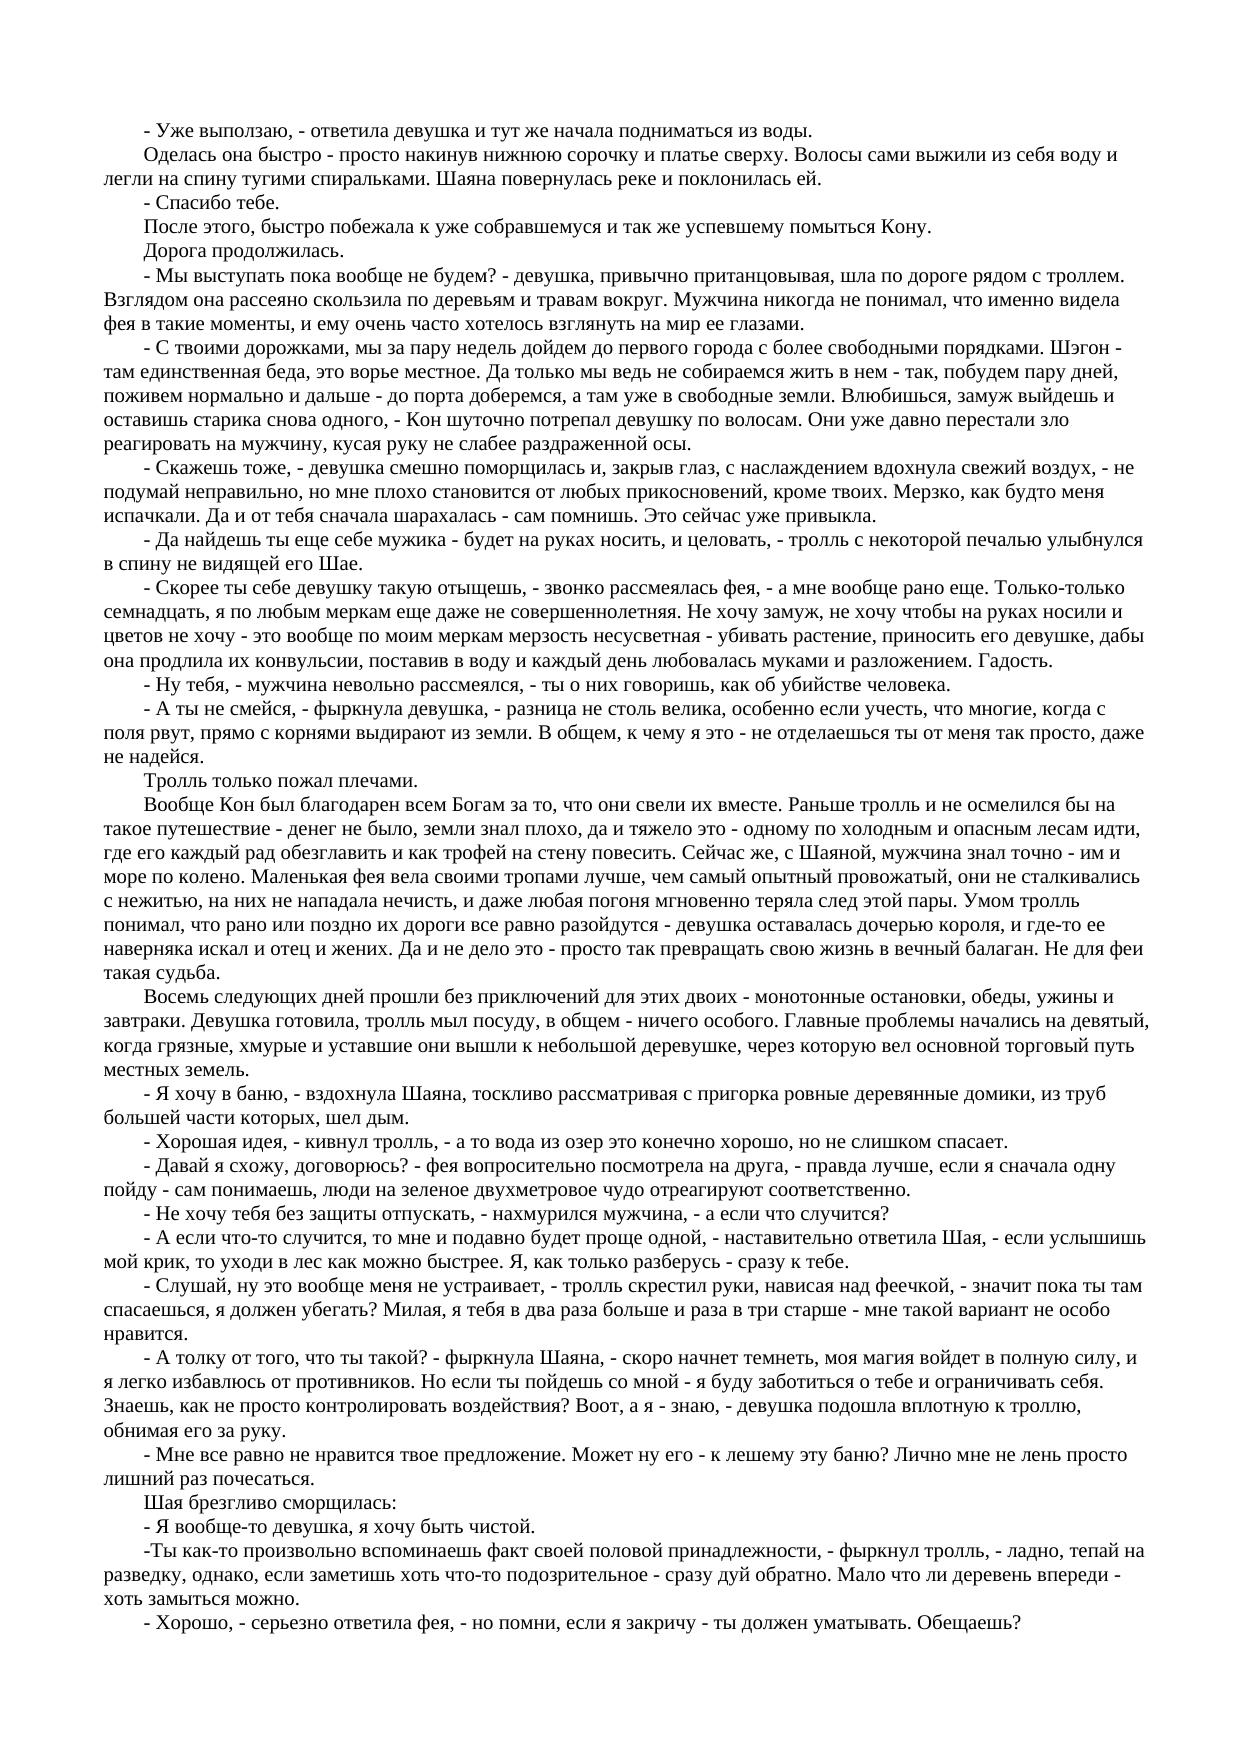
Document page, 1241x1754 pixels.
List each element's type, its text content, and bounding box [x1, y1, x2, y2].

text - Уже выползаю, - ответила девушка и тут же начала подниматься из воды. [103, 118, 1152, 142]
text - Не хочу тебя без защиты отпускать, - нахмурился мужчина, - а если что случится? [103, 1201, 1152, 1225]
text - Хорошо, - серьезно ответила фея, - но помни, если я закричу - ты должен уматывать. Обещаешь? [103, 1610, 1152, 1634]
text - Мы выступать пока вообще не будем? - девушка, привычно пританцовывая, шла по дороге рядом с троллем. Взглядом она рассеяно скользила по деревьям и травам вокруг. Мужчина никогда не понимал, что именно видела фея в такие моменты, и ему очень часто хотелось взглянуть на мир ее глазами. [103, 262, 1152, 335]
text - Ну тебя, - мужчина невольно рассмеялся, - ты о них говоришь, как об убийстве человека. [103, 672, 1152, 696]
text - Я хочу в баню, - вздохнула Шаяна, тоскливо рассматривая с пригорка ровные деревянные домики, из труб большей части которых, шел дым. [103, 1081, 1152, 1129]
text - Давай я схожу, договорюсь? - фея вопросительно посмотрела на друга, - правда лучше, если я сначала одну пойду - сам понимаешь, люди на зеленое двухметровое чудо отреагируют соответственно. [103, 1153, 1152, 1201]
text - А толку от того, что ты такой? - фыркнула Шаяна, - скоро начнет темнеть, моя магия войдет в полную силу, и я легко избавлюсь от противников. Но если ты пойдешь со мной - я буду заботиться о тебе и ограничивать себя. Знаешь, как не просто контролировать воздействия? Воот, а я - знаю, - девушка подошла вплотную к троллю, обнимая его за руку. [103, 1345, 1152, 1442]
text - С твоими дорожками, мы за пару недель дойдем до первого города с более свободными порядками. Шэгон - там единственная беда, это ворье местное. Да только мы ведь не собираемся жить в нем - так, побудем пару дней, поживем нормально и дальше - до порта доберемся, а там уже в свободные земли. Влюбишься, замуж выйдешь и оставишь старика снова одного, - Кон шуточно потрепал девушку по волосам. Они уже давно перестали зло реагировать на мужчину, кусая руку не слабее раздраженной осы. [103, 335, 1152, 455]
text Шая брезгливо сморщилась: [103, 1490, 1152, 1514]
text - Да найдешь ты еще себе мужика - будет на руках носить, и целовать, - тролль с некоторой печалью улыбнулся в спину не видящей его Шае. [103, 527, 1152, 575]
text - Спасибо тебе. [103, 190, 1152, 214]
text - А ты не смейся, - фыркнула девушка, - разница не столь велика, особенно если учесть, что многие, когда с поля рвут, прямо с корнями выдирают из земли. В общем, к чему я это - не отделаешься ты от меня так просто, даже не надейся. [103, 696, 1152, 768]
text - Мне все равно не нравится твое предложение. Может ну его - к лешему эту баню? Лично мне не лень просто лишний раз почесаться. [103, 1442, 1152, 1490]
text - Слушай, ну это вообще меня не устраивает, - тролль скрестил руки, нависая над феечкой, - значит пока ты там спасаешься, я должен убегать? Милая, я тебя в два раза больше и раза в три старше - мне такой вариант не особо нравится. [103, 1273, 1152, 1345]
text Оделась она быстро - просто накинув нижнюю сорочку и платье сверху. Волосы сами выжили из себя воду и легли на спину тугими спиральками. Шаяна повернулась реке и поклонилась ей. [103, 142, 1152, 190]
text После этого, быстро побежала к уже собравшемуся и так же успевшему помыться Кону. [103, 214, 1152, 238]
text Восемь следующих дней прошли без приключений для этих двоих - монотонные остановки, обеды, ужины и завтраки. Девушка готовила, тролль мыл посуду, в общем - ничего особого. Главные проблемы начались на девятый, когда грязные, хмурые и уставшие они вышли к небольшой деревушке, через которую вел основной торговый путь местных земель. [103, 984, 1152, 1081]
text Вообще Кон был благодарен всем Богам за то, что они свели их вместе. Раньше тролль и не осмелился бы на такое путешествие - денег не было, земли знал плохо, да и тяжело это - одному по холодным и опасным лесам идти, где его каждый рад обезглавить и как трофей на стену повесить. Сейчас же, с Шаяной, мужчина знал точно - им и море по колено. Маленькая фея вела своими тропами лучше, чем самый опытный провожатый, они не сталкивались с нежитью, на них не нападала нечисть, и даже любая погоня мгновенно теряла след этой пары. Умом тролль понимал, что рано или поздно их дороги все равно разойдутся - девушка оставалась дочерью короля, и где-то ее наверняка искал и отец и жених. Да и не дело это - просто так превращать свою жизнь в вечный балаган. Не для феи такая судьба. [103, 792, 1152, 984]
text Дорога продолжилась. [103, 238, 1152, 262]
text -Ты как-то произвольно вспоминаешь факт своей половой принадлежности, - фыркнул тролль, - ладно, тепай на разведку, однако, если заметишь хоть что-то подозрительное - сразу дуй обратно. Мало что ли деревень впереди - хоть замыться можно. [103, 1538, 1152, 1610]
text - Скажешь тоже, - девушка смешно поморщилась и, закрыв глаз, с наслаждением вдохнула свежий воздух, - не подумай неправильно, но мне плохо становится от любых прикосновений, кроме твоих. Мерзко, как будто меня испачкали. Да и от тебя сначала шарахалась - сам помнишь. Это сейчас уже привыкла. [103, 455, 1152, 527]
text - Хорошая идея, - кивнул тролль, - а то вода из озер это конечно хорошо, но не слишком спасает. [103, 1129, 1152, 1153]
text - А если что-то случится, то мне и подавно будет проще одной, - наставительно ответила Шая, - если услышишь мой крик, то уходи в лес как можно быстрее. Я, как только разберусь - сразу к тебе. [103, 1225, 1152, 1273]
text - Скорее ты себе девушку такую отыщешь, - звонко рассмеялась фея, - а мне вообще рано еще. Только-только семнадцать, я по любым меркам еще даже не совершеннолетняя. Не хочу замуж, не хочу чтобы на руках носили и цветов не хочу - это вообще по моим меркам мерзость несусветная - убивать растение, приносить его девушке, дабы она продлила их конвульсии, поставив в воду и каждый день любовалась муками и разложением. Гадость. [103, 575, 1152, 672]
text Тролль только пожал плечами. [103, 768, 1152, 792]
text - Я вообще-то девушка, я хочу быть чистой. [103, 1514, 1152, 1538]
